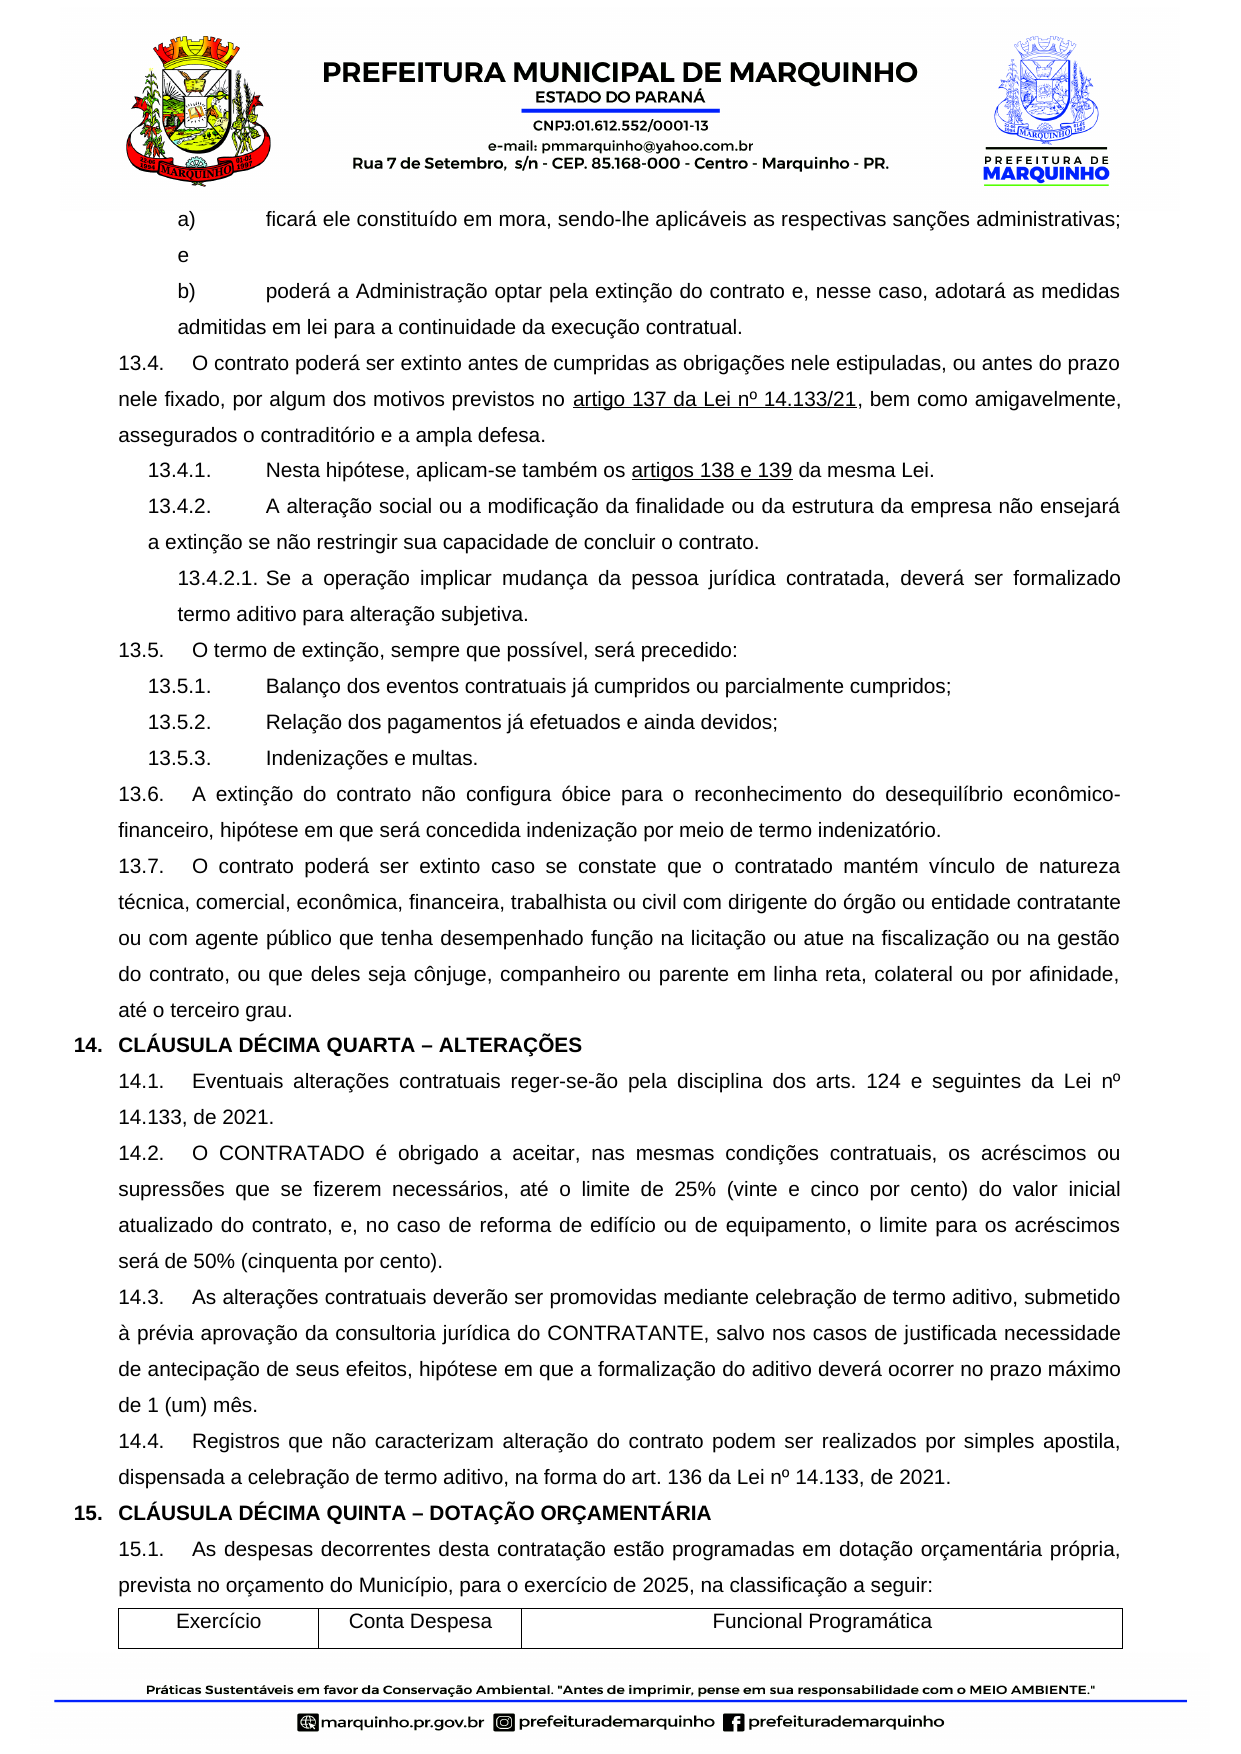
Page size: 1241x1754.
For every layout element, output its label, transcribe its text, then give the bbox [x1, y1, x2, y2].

picture [30, 1652, 1210, 1754]
text As despesas decorrentes desta contratação estão programadas em dotação orçamentária própria, prevista no orçamento do Município, para o exercício de 2025, na classificação a seguir: [118, 1536, 1122, 1596]
text CLÁUSULA DÉCIMA QUINTA – DOTAÇÃO ORÇAMENTÁRIA [74, 1501, 1122, 1524]
picture [60, 7, 1181, 211]
table_header Exercício [119, 1609, 318, 1648]
text As alterações contratuais deverão ser promovidas mediante celebração de termo aditivo, submetido à prévia aprovação da consultoria jurídica do CONTRATANTE, salvo nos casos de justificada necessidade de antecipação de seus efeitos, hipótese em que a formalização do aditivo deverá ocorrer no prazo máximo de 1 (um) mês. [118, 1285, 1122, 1417]
text Nesta hipótese, aplicam-se também os artigos 138 e 139 da mesma Lei. [148, 458, 1122, 482]
list ficará ele constituído em mora, sendo-lhe aplicáveis as respectivas sanções administrativas; e [177, 207, 1122, 267]
text Registros que não caracterizam alteração do contrato podem ser realizados por simples apostila, dispensada a celebração de termo aditivo, na forma do art. 136 da Lei nº 14.133, de 2021. [118, 1429, 1122, 1488]
table_header Conta Despesa [319, 1609, 521, 1648]
text Se a operação implicar mudança da pessoa jurídica contratada, deverá ser formalizado termo aditivo para alteração subjetiva. [177, 566, 1122, 626]
table_header Funcional Programática [522, 1609, 1122, 1648]
text CLÁUSULA DÉCIMA QUARTA – ALTERAÇÕES [74, 1033, 1122, 1057]
text O contrato poderá ser extinto caso se constate que o contratado mantém vínculo de natureza técnica, comercial, econômica, financeira, trabalhista ou civil com dirigente do órgão ou entidade contratante ou com agente público que tenha desempenhado função na licitação ou atue na fiscalização ou na gestão do contrato, ou que deles seja cônjuge, companheiro ou parente em linha reta, colateral ou por afinidade, até o terceiro grau. [118, 854, 1122, 1021]
list poderá a Administração optar pela extinção do contrato e, nesse caso, adotará as medidas admitidas em lei para a continuidade da execução contratual. [177, 279, 1122, 338]
text Relação dos pagamentos já efetuados e ainda devidos; [148, 710, 1122, 734]
text A extinção do contrato não configura óbice para o reconhecimento do desequilíbrio econômico-financeiro, hipótese em que será concedida indenização por meio de termo indenizatório. [118, 782, 1122, 842]
text A alteração social ou a modificação da finalidade ou da estrutura da empresa não ensejará a extinção se não restringir sua capacidade de concluir o contrato. [148, 494, 1122, 554]
text Balanço dos eventos contratuais já cumpridos ou parcialmente cumpridos; [148, 674, 1122, 698]
text O CONTRATADO é obrigado a aceitar, nas mesmas condições contratuais, os acréscimos ou supressões que se fizerem necessários, até o limite de 25% (vinte e cinco por cento) do valor inicial atualizado do contrato, e, no caso de reforma de edifício ou de equipamento, o limite para os acréscimos será de 50% (cinquenta por cento). [118, 1141, 1122, 1273]
text Indenizações e multas. [148, 746, 1122, 770]
text O contrato poderá ser extinto antes de cumpridas as obrigações nele estipuladas, ou antes do prazo nele fixado, por algum dos motivos previstos no artigo 137 da Lei nº 14.133/21, bem como amigavelmente, assegurados o contraditório e a ampla defesa. [118, 351, 1122, 446]
text Eventuais alterações contratuais reger-se-ão pela disciplina dos arts. 124 e seguintes da Lei nº 14.133, de 2021. [118, 1069, 1122, 1129]
text O termo de extinção, sempre que possível, será precedido: [118, 638, 1122, 662]
